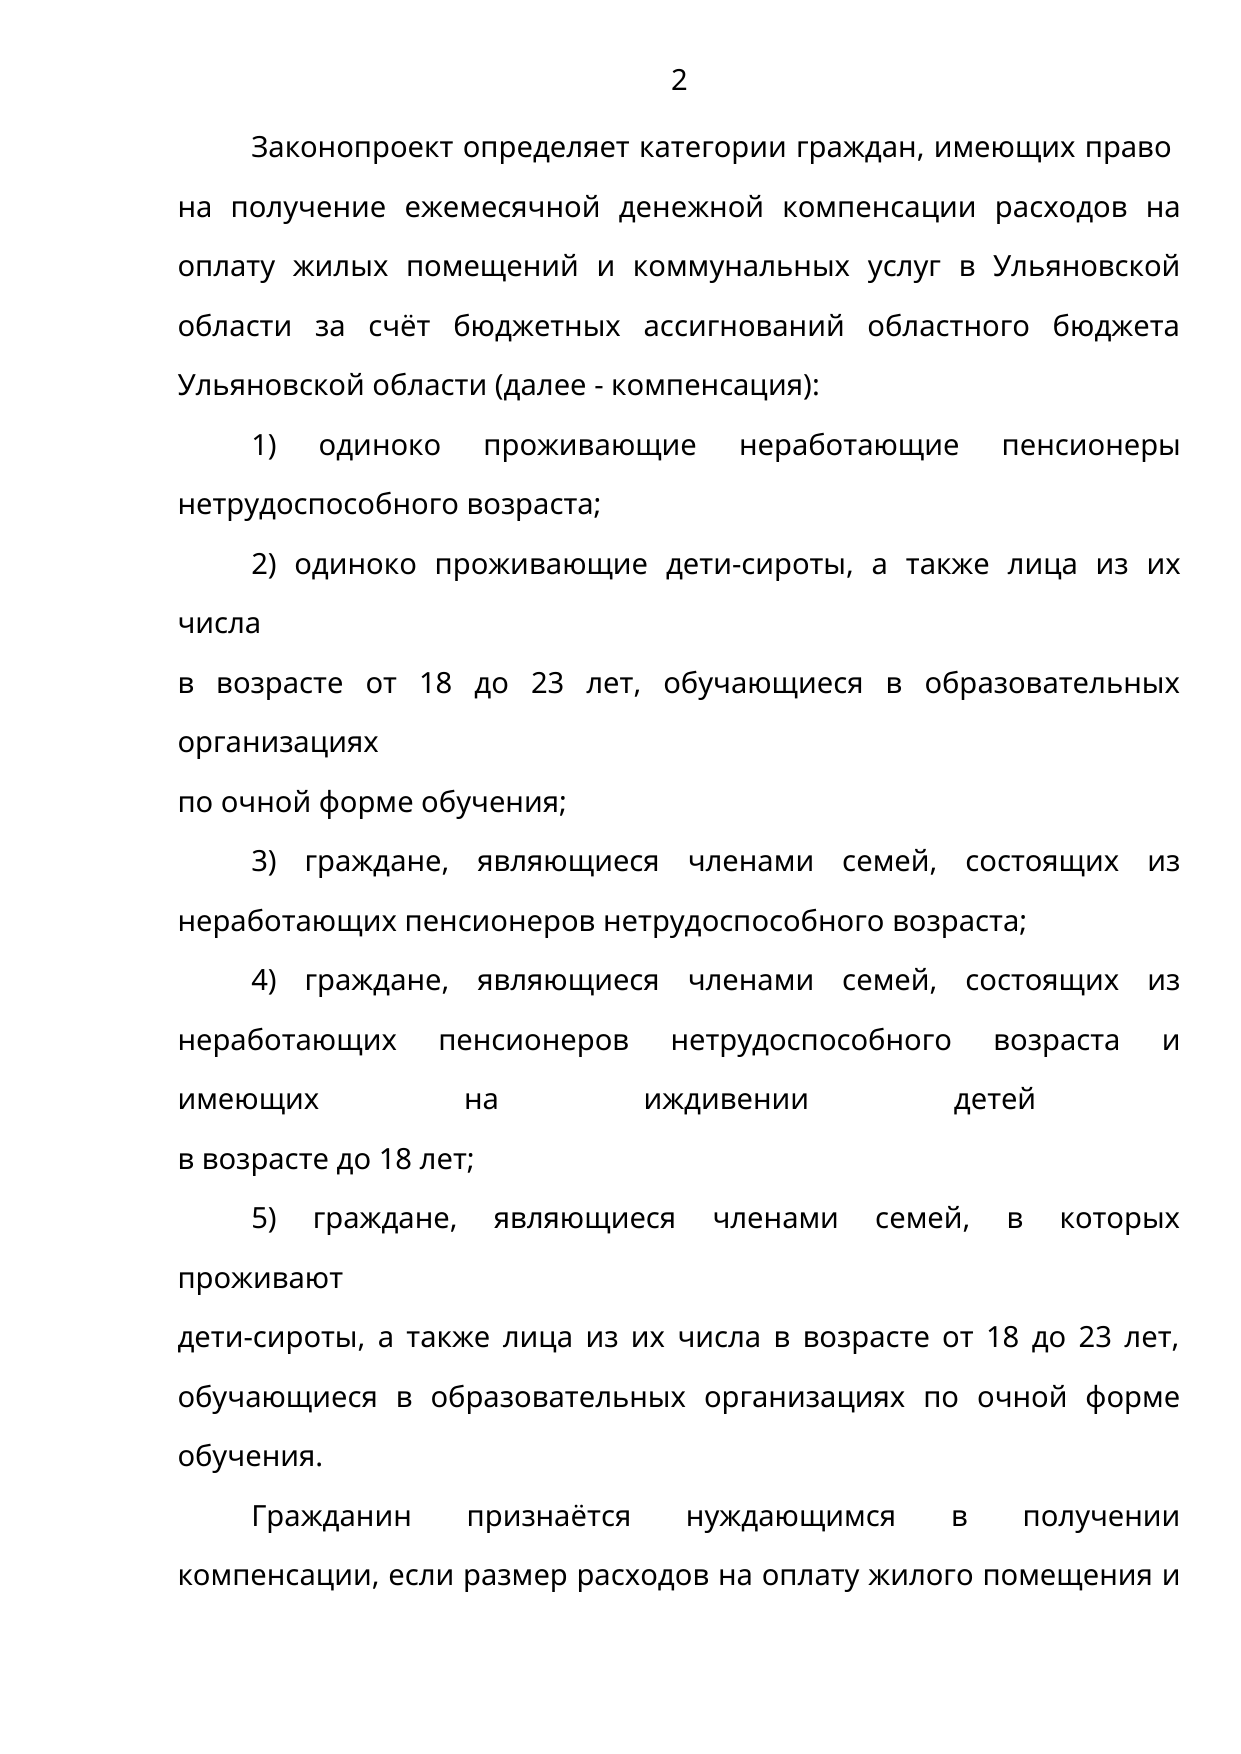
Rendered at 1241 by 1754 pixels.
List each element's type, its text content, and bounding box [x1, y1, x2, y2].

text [177, 1495, 1181, 1594]
text 3) граждане, являющиеся членами семей, состоящих из неработающих пенсионеров нетрудоспособного возраста; [177, 841, 1181, 940]
text 2) одиноко проживающие дети-сироты, а также лица из их числа в возрасте от 18 до 23 лет, обучающиеся в образовательных организациях по очной форме обучения; [177, 543, 1181, 821]
text 1) одиноко проживающие неработающие пенсионеры нетрудоспособного возраста; [177, 424, 1181, 523]
text 5) граждане, являющиеся членами семей, в которых проживают дети-сироты, а также лица из их числа в возрасте от 18 до 23 лет, обучающиеся в образовательных организациях по очной форме обучения. [177, 1197, 1181, 1475]
text 4) граждане, являющиеся членами семей, состоящих из неработающих пенсионеров нетрудоспособного возраста и имеющих на иждивении детей в возрасте до 18 лет; [177, 959, 1181, 1178]
text Законопроект определяет категории граждан, имеющих право на получение ежемесячной денежной компенсации расходов на оплату жилых помещений и коммунальных услуг в Ульяновской области за счёт бюджетных ассигнований областного бюджета Ульяновской области (далее - компенсация): [177, 127, 1181, 404]
